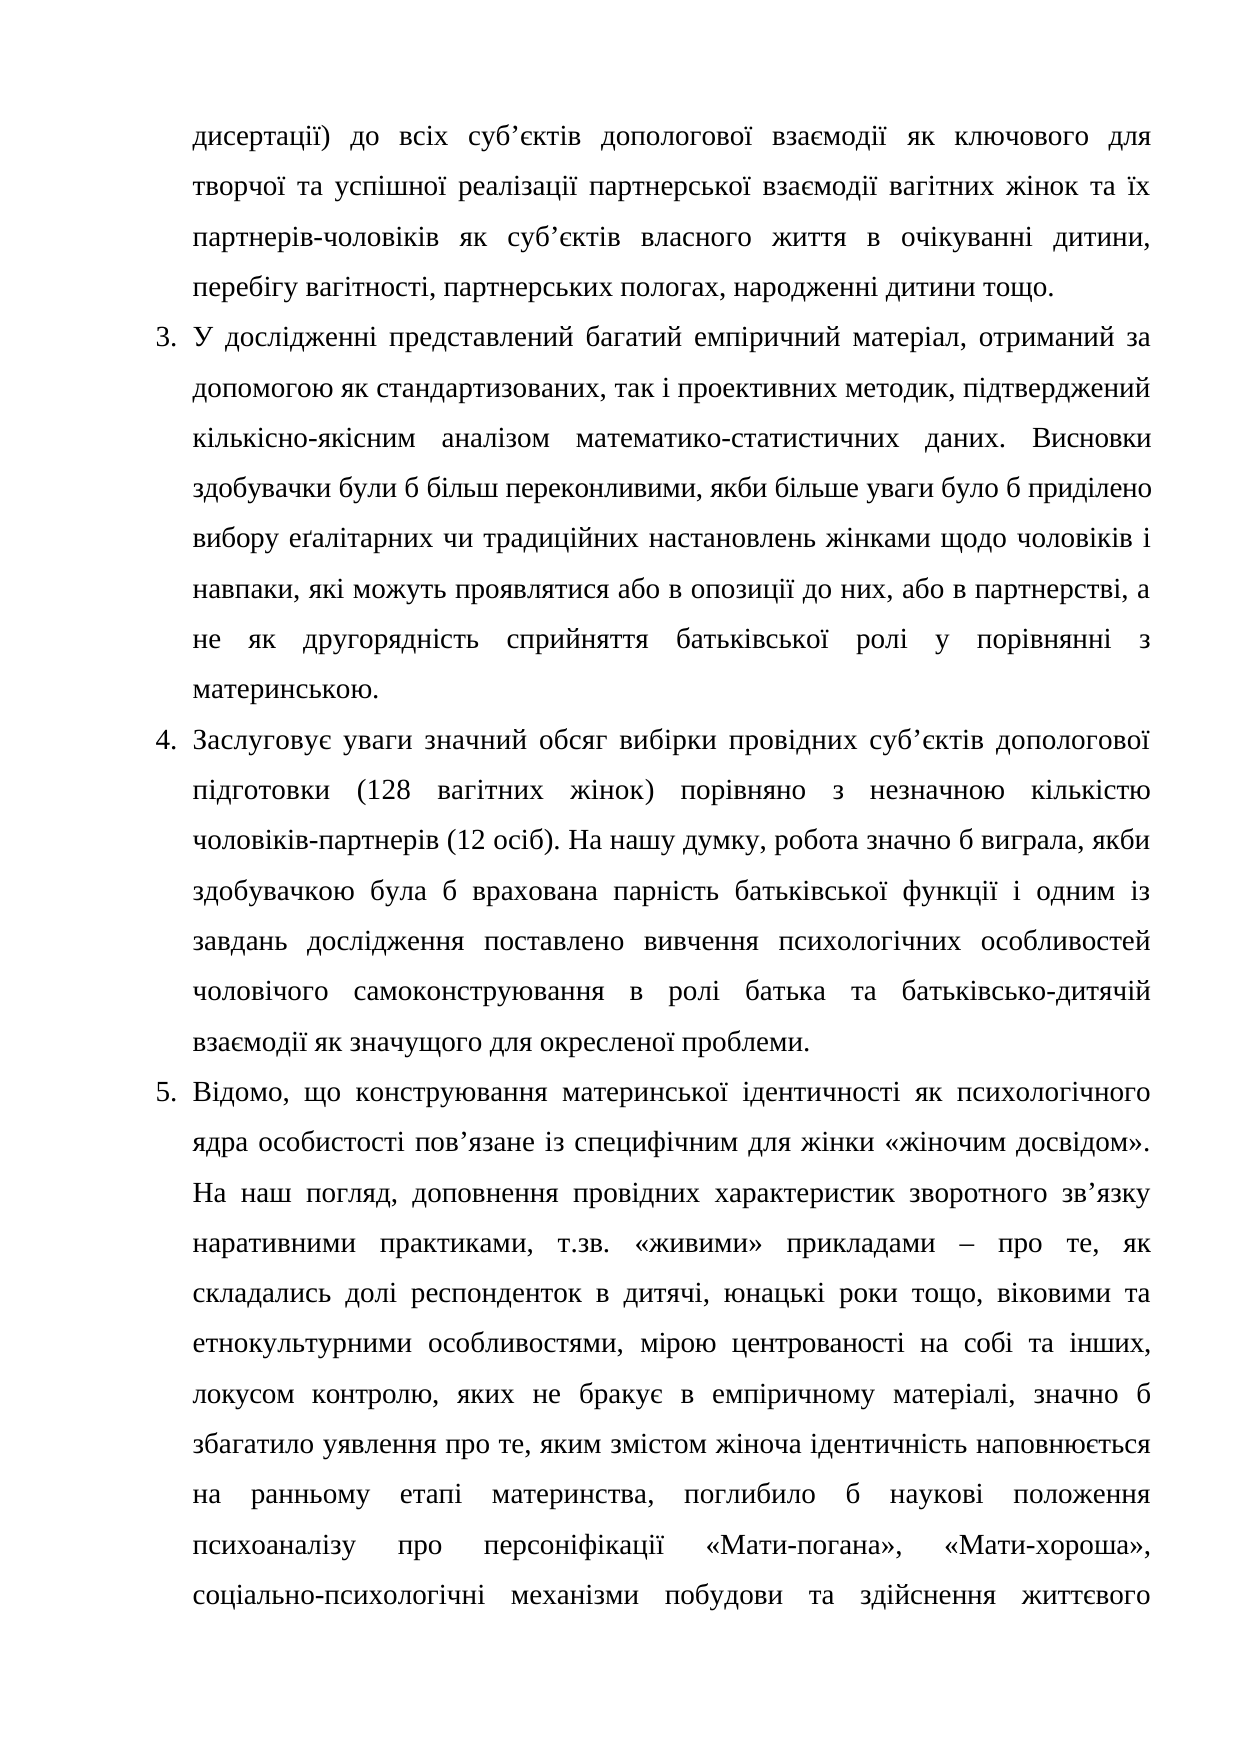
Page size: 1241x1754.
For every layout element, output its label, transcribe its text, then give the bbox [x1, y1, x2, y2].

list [155, 1074, 1152, 1611]
list У дослідженні представлений багатий емпіричний матеріал, отриманий за допомогою як стандартизованих, так і проективних методик, підтверджений кількісно-якісним аналізом математико-статистичних даних. Висновки здобувачки були б більш переконливими, якби більше уваги було б приділено вибору еґалітарних чи традиційних настановлень жінками щодо чоловіків і навпаки, які можуть проявлятися або в опозиції до них, або в партнерстві, а не як другорядність сприйняття батьківської ролі у порівнянні з материнською. [155, 319, 1152, 705]
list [155, 118, 1152, 303]
list Заслуговує уваги значний обсяг вибірки провідних суб’єктів допологової підготовки (128 вагітних жінок) порівняно з незначною кількістю чоловіків-партнерів (12 осіб). На нашу думку, робота значно б виграла, якби здобувачкою була б врахована парність батьківської функції і одним із завдань дослідження поставлено вивчення психологічних особливостей чоловічого самоконструювання в ролі батька та батьківсько-дитячій взаємодії як значущого для окресленої проблеми. [155, 722, 1152, 1057]
